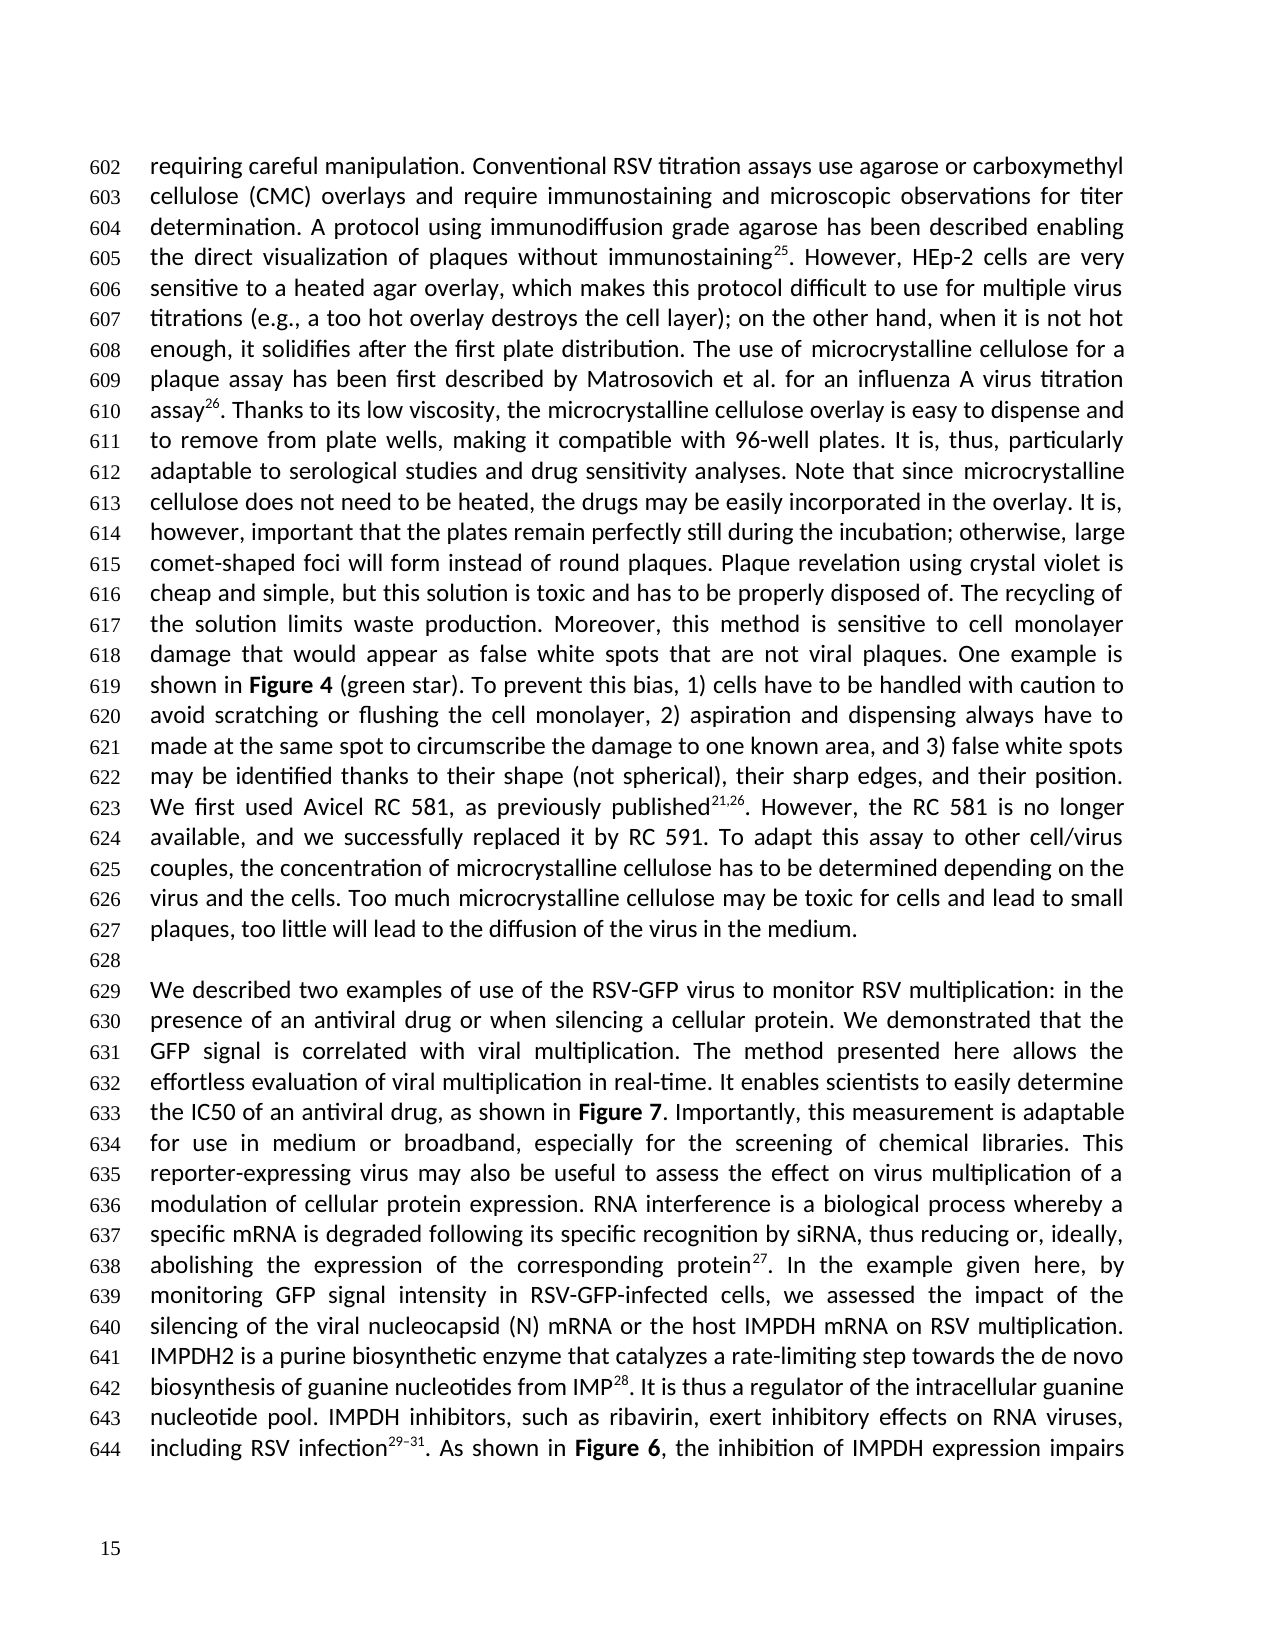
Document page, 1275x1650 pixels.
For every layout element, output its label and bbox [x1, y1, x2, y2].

text [150, 150, 1125, 943]
text [150, 974, 1125, 1462]
